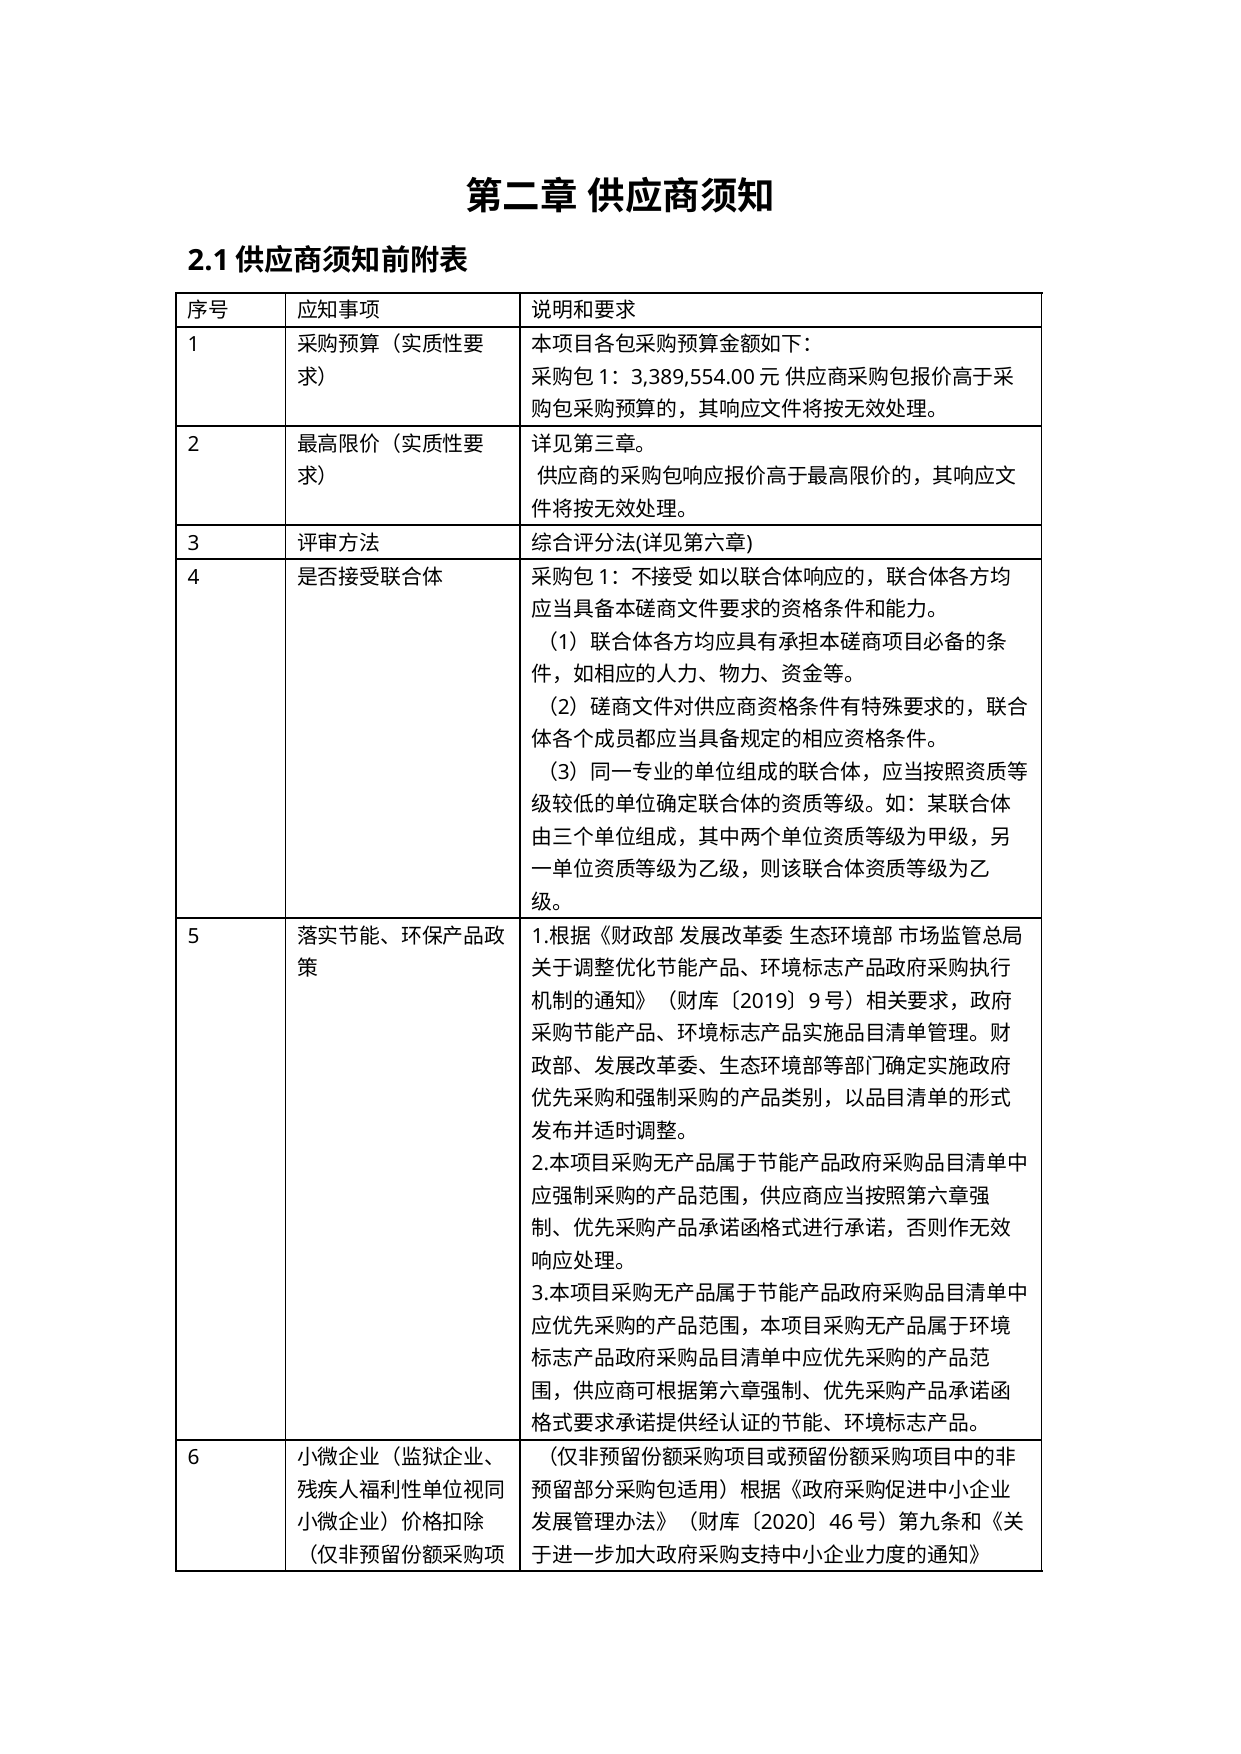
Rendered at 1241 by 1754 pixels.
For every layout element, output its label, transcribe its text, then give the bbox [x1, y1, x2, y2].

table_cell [286, 1441, 519, 1570]
table_cell 5 [177, 919, 285, 1439]
table_cell 本项目各包采购预算金额如下： 采购包1：3,389,554.00元 供应商采购包报价高于采购包采购预算的，其响应文件将按无效处理。 [521, 328, 1041, 425]
table_cell 1 [177, 328, 285, 425]
table_cell 采购预算（实质性要求） [286, 328, 519, 425]
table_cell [521, 1441, 1041, 1570]
text 2.1供应商须知前附表 [187, 227, 1053, 292]
table_cell 是否接受联合体 [286, 560, 519, 917]
table_cell 1.根据《财政部 发展改革委 生态环境部 市场监管总局关于调整优化节能产品、环境标志产品政府采购执行机制的通知》（财库〔2019〕9号）相关要求，政府采购节能产品、环境标志产品实施品目清单管理。财政部、发展改革委、生态环境部等部门确定实施政府优先采购和强制采购的产品类别，以品目清单的形式发布并适时调整。 2.本项目采购无产品属于节能产品政府采购品目清单中应强制采购的产品范围，供应商应当按照第六章强制、优先采购产品承诺函格式进行承诺，否则作无效响应处理。 3.本项目采购无产品属于节能产品政府采购品目清单中应优先采购的产品范围，本项目采购无产品属于环境标志产品政府采购品目清单中应优先采购的产品范围，供应商可根据第六章强制、优先采购产品承诺函格式要求承诺提供经认证的节能、环境标志产品。 [521, 919, 1041, 1439]
table_cell 6 [177, 1441, 285, 1570]
table_cell 2 [177, 427, 285, 524]
table_cell 评审方法 [286, 526, 519, 558]
table_cell 采购包1：不接受 如以联合体响应的，联合体各方均应当具备本磋商文件要求的资格条件和能力。 （1）联合体各方均应具有承担本磋商项目必备的条件，如相应的人力、物力、资金等。 （2）磋商文件对供应商资格条件有特殊要求的，联合体各个成员都应当具备规定的相应资格条件。 （3）同一专业的单位组成的联合体，应当按照资质等级较低的单位确定联合体的资质等级。如：某联合体由三个单位组成，其中两个单位资质等级为甲级，另一单位资质等级为乙级，则该联合体资质等级为乙级。 [521, 560, 1041, 917]
table_header 序号 [177, 294, 285, 326]
table_cell 最高限价（实质性要求） [286, 427, 519, 524]
table_cell 综合评分法(详见第六章) [521, 526, 1041, 558]
table_cell 落实节能、环保产品政策 [286, 919, 519, 1439]
text 第二章 供应商须知 [187, 162, 1053, 227]
table_cell 详见第三章。 供应商的采购包响应报价高于最高限价的，其响应文件将按无效处理。 [521, 427, 1041, 524]
table_header 说明和要求 [521, 294, 1041, 326]
table_cell 3 [177, 526, 285, 558]
table_cell 4 [177, 560, 285, 917]
table_header 应知事项 [286, 294, 519, 326]
